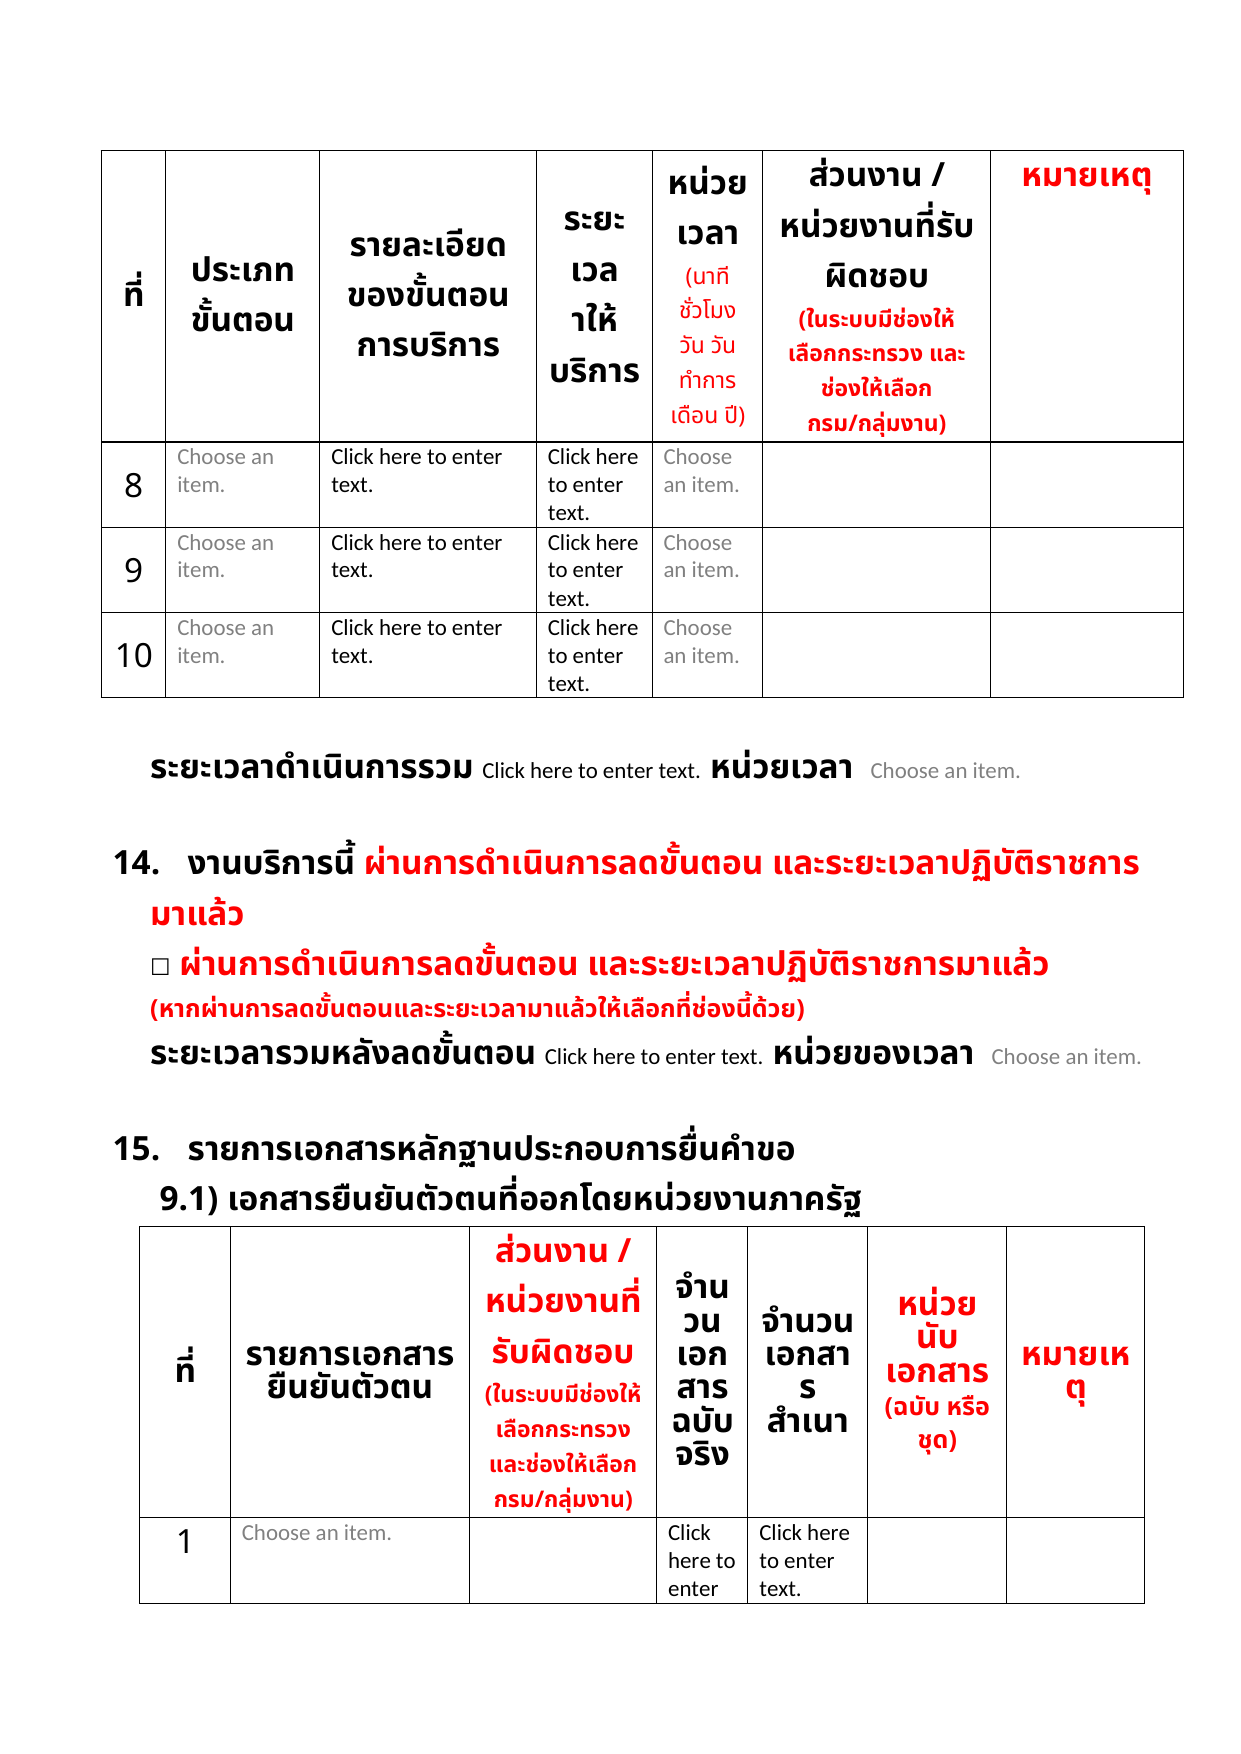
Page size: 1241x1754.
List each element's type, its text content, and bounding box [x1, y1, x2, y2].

table_cell [166, 443, 319, 527]
list ผ่านการดำเนินการลดขั้นตอน และระยะเวลาปฏิบัติราชการมาแล้ว [150, 940, 1172, 991]
table_cell [166, 613, 319, 697]
table_cell [991, 613, 1183, 697]
table_cell [763, 528, 990, 612]
table_cell [166, 528, 319, 612]
list งานบริการนี้ ผ่านการดำเนินการลดขั้นตอน และระยะเวลาปฏิบัติราชการมาแล้ว [112, 839, 1172, 940]
table_header หมายเหตุ [991, 151, 1183, 441]
list รายการเอกสารหลักฐานประกอบการยื่นคำขอ [112, 1124, 1172, 1175]
table_header หน่วยนับเอกสาร (ฉบับ หรือ ชุด) [868, 1227, 1006, 1517]
table_header ที่ [140, 1227, 230, 1517]
list (หากผ่านการลดขั้นตอนและระยะเวลามาแล้วให้เลือกที่ช่องนี้ด้วย) [150, 991, 1172, 1029]
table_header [470, 1227, 656, 1517]
table_header ที่ [102, 151, 165, 441]
table_header จำนวนเอกสาร สำเนา [748, 1227, 867, 1517]
table_header ระยะเวลาให้บริการ [537, 151, 652, 441]
table_cell [231, 1518, 469, 1602]
table_cell [1007, 1518, 1144, 1602]
list ระยะเวลารวมหลังลดขั้นตอน หน่วยของเวลา [150, 1029, 1172, 1079]
table_header หมายเหตุ [1007, 1227, 1144, 1517]
text 9.1) เอกสารยืนยันตัวตนที่ออกโดยหน่วยงานภาครัฐ [159, 1175, 1172, 1226]
table_header จำนวนเอกสาร ฉบับจริง [657, 1227, 747, 1517]
table_cell [763, 443, 990, 527]
table_cell [653, 528, 762, 612]
table_header หน่วยเวลา (นาที ชั่วโมง วัน วันทำการ เดือน ปี) [653, 151, 762, 441]
table_cell 10 [102, 613, 165, 697]
table_cell [991, 443, 1183, 527]
table_cell [991, 528, 1183, 612]
table_header รายละเอียดของขั้นตอนการบริการ [320, 151, 536, 441]
table_cell [868, 1518, 1006, 1602]
text ระยะเวลาดำเนินการรวม หน่วยเวลา [150, 743, 1172, 794]
table_cell 1 [140, 1518, 230, 1602]
table_header รายการเอกสารยืนยันตัวตน [231, 1227, 469, 1517]
table_cell [470, 1518, 656, 1602]
table_cell [653, 613, 762, 697]
table_header ประเภทขั้นตอน [166, 151, 319, 441]
table_cell 9 [102, 528, 165, 612]
table_cell [653, 443, 762, 527]
table_header ส่วนงาน / หน่วยงานที่รับผิดชอบ (ในระบบมีช่องให้เลือกกระทรวง และช่องให้เลือก กรม/กลุ่มงาน) [763, 151, 990, 441]
table_cell 8 [102, 443, 165, 527]
table_cell [763, 613, 990, 697]
